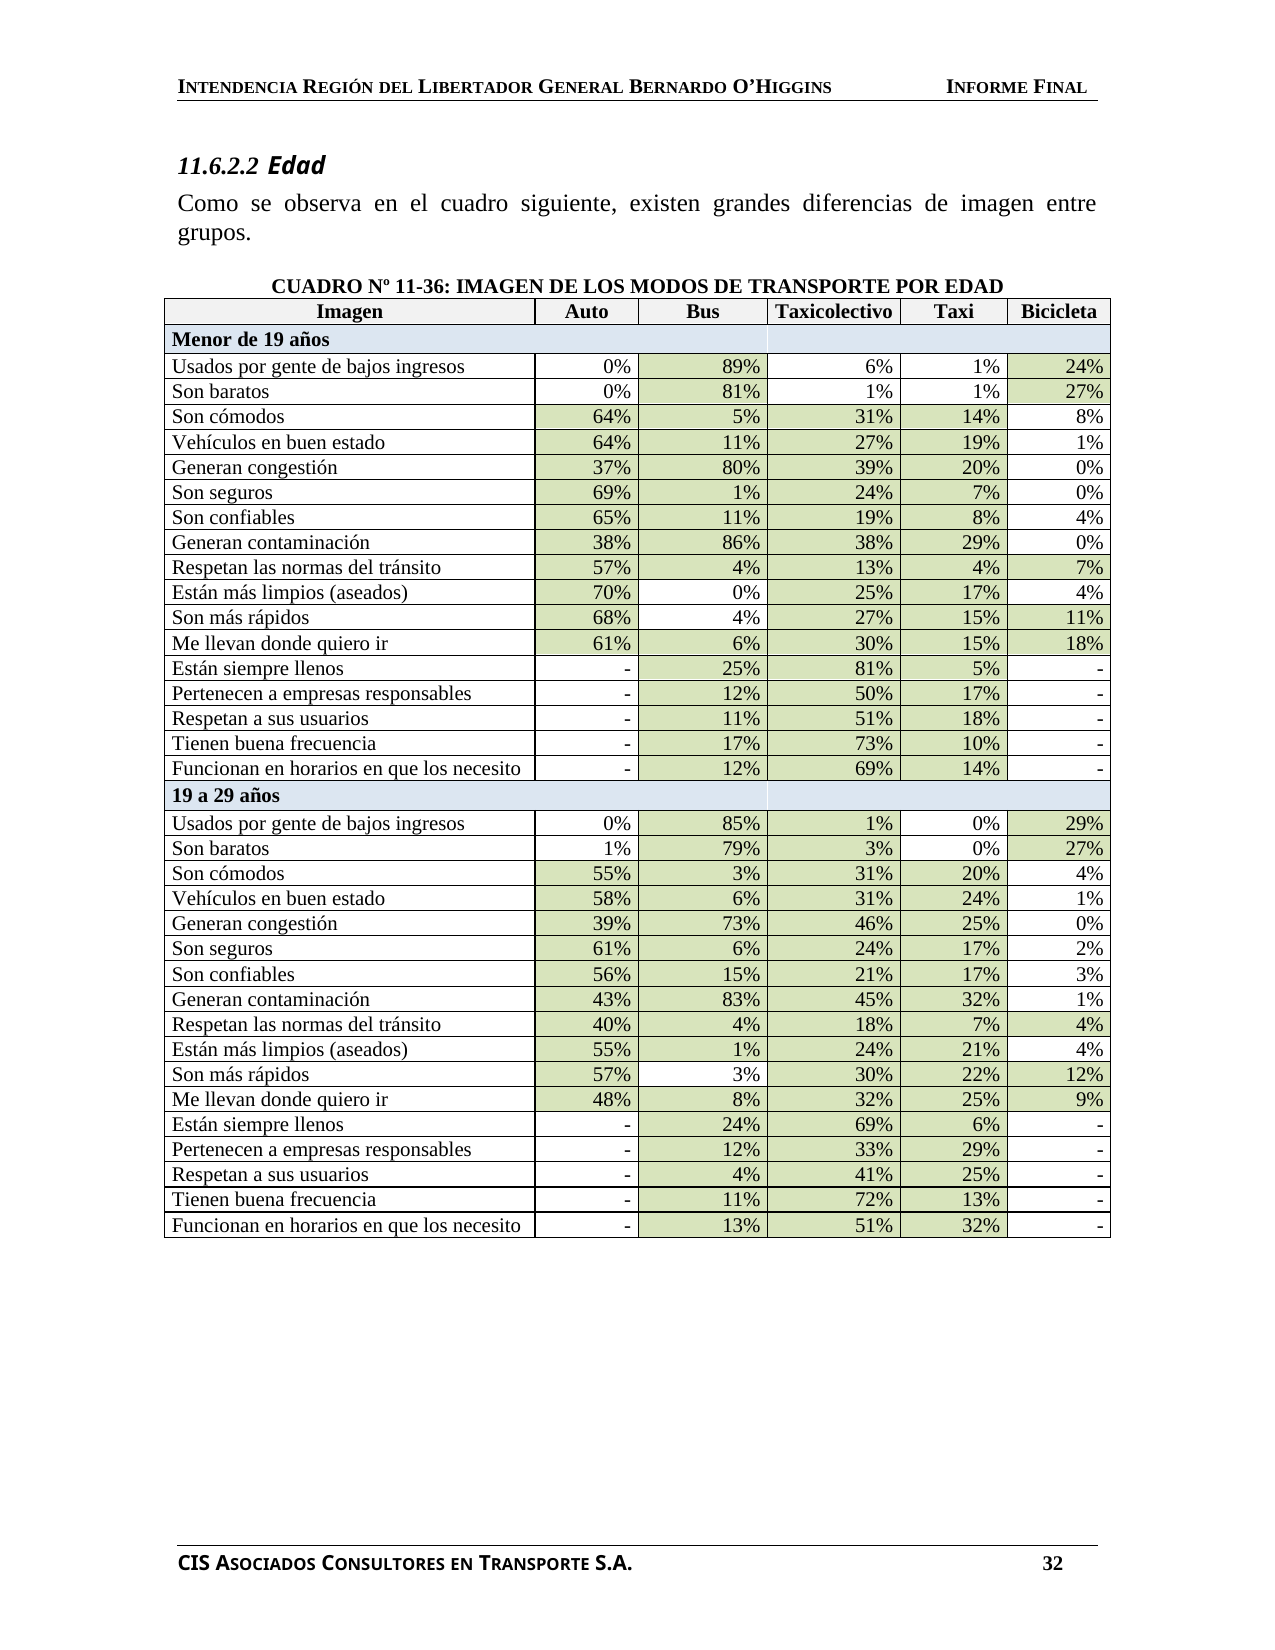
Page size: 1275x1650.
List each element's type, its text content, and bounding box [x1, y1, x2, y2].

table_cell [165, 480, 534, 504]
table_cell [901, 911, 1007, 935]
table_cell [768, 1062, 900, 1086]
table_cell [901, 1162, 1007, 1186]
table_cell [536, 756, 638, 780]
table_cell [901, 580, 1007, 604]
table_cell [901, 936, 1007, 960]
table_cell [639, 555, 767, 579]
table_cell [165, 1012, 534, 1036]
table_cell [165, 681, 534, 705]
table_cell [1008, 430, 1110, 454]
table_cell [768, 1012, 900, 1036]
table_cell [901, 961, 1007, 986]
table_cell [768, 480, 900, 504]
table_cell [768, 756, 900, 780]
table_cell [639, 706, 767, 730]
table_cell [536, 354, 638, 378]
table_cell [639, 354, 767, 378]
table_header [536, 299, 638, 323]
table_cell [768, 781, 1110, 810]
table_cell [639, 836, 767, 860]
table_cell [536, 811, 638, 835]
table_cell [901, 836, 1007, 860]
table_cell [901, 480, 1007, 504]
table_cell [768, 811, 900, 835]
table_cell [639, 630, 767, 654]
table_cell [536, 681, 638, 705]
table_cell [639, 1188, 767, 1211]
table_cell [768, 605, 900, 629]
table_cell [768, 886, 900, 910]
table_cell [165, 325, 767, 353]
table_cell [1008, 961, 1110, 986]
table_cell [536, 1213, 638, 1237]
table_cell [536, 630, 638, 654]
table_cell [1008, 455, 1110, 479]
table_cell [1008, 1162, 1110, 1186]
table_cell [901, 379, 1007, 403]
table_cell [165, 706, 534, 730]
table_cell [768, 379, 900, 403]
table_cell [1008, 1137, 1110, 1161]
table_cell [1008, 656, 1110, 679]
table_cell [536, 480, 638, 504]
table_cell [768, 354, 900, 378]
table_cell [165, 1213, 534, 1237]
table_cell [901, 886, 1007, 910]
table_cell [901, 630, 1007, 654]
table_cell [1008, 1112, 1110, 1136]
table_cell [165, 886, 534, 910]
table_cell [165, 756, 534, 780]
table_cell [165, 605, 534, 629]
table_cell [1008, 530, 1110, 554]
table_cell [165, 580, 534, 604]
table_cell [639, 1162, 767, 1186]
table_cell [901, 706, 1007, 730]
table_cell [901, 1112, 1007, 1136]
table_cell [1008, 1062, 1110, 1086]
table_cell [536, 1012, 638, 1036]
text Cuadro Nº 11-36: Imagen de los modos de transporte por edad [177, 274, 1098, 298]
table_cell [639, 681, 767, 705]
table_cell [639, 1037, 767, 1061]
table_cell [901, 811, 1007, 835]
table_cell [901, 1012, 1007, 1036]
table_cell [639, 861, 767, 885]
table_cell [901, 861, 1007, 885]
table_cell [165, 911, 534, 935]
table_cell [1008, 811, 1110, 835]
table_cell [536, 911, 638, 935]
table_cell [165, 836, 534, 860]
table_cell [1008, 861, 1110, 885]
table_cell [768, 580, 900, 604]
subtitle Edad [177, 148, 1098, 182]
text Como se observa en el cuadro siguiente, existen grandes diferencias de imagen entre grupos. [177, 188, 1098, 246]
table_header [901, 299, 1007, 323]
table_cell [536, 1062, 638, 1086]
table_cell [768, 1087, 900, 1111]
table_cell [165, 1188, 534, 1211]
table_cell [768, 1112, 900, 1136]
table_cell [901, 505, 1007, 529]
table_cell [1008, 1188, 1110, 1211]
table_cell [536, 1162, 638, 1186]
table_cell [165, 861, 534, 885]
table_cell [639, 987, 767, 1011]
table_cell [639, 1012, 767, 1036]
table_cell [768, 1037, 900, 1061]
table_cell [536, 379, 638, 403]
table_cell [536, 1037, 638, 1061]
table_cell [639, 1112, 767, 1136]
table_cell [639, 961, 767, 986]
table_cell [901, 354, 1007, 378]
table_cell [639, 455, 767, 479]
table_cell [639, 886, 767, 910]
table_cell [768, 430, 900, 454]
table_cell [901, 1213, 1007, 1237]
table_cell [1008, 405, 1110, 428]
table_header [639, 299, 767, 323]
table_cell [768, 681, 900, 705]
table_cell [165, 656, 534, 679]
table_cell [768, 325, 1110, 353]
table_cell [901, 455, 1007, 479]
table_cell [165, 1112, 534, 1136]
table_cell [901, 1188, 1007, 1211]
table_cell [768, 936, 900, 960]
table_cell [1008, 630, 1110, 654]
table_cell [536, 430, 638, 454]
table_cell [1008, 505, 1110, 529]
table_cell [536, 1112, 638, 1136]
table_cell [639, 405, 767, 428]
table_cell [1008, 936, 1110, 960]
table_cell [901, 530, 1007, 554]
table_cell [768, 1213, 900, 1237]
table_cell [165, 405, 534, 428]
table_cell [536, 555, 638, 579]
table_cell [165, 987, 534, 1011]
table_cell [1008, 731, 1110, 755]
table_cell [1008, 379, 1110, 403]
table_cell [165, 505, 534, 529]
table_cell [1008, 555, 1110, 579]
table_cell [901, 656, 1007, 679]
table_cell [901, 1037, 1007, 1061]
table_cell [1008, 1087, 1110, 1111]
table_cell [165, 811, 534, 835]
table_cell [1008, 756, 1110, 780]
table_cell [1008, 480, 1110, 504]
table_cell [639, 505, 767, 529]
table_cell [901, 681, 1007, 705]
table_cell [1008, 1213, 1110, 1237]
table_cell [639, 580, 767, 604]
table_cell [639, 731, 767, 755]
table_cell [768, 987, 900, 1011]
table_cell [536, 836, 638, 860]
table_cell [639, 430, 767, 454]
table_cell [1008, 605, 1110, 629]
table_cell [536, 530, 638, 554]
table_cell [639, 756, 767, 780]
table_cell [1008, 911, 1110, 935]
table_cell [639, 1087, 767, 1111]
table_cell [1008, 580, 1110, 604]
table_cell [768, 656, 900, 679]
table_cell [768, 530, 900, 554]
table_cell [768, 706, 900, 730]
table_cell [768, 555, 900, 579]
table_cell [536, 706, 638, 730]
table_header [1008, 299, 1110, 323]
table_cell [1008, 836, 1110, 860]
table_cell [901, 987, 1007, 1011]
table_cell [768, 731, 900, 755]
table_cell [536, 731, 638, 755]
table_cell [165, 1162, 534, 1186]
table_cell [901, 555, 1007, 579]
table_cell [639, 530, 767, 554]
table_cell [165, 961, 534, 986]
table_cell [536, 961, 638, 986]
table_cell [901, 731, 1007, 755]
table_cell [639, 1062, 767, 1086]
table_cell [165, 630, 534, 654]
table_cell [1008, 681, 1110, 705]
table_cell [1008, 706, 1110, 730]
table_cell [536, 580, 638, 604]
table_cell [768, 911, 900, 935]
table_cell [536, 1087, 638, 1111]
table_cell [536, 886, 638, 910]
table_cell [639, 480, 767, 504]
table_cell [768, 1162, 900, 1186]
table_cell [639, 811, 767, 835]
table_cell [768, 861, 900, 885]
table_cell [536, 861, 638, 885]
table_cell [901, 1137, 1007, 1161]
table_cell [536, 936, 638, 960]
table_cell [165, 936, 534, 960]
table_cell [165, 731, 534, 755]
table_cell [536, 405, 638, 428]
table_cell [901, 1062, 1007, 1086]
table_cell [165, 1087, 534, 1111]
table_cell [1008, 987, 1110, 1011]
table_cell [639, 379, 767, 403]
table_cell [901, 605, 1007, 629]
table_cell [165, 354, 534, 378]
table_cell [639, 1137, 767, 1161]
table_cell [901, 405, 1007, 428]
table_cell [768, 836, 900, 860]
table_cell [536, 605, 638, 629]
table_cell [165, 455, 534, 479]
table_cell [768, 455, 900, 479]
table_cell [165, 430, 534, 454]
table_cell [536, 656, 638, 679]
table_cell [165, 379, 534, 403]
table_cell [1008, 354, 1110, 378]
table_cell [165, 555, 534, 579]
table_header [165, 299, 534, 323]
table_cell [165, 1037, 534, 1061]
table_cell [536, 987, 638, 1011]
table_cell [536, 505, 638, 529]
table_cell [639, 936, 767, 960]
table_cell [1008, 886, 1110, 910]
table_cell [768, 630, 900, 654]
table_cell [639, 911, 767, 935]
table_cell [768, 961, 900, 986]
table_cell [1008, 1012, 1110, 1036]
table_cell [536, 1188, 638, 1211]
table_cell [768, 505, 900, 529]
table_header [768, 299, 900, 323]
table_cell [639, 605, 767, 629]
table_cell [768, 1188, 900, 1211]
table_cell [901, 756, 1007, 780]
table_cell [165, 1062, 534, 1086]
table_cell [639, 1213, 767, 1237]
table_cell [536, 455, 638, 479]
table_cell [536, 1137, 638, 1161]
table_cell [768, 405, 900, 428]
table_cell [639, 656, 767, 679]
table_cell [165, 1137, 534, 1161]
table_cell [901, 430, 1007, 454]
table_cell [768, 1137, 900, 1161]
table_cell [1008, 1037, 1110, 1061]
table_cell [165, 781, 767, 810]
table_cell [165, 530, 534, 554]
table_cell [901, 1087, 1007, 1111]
